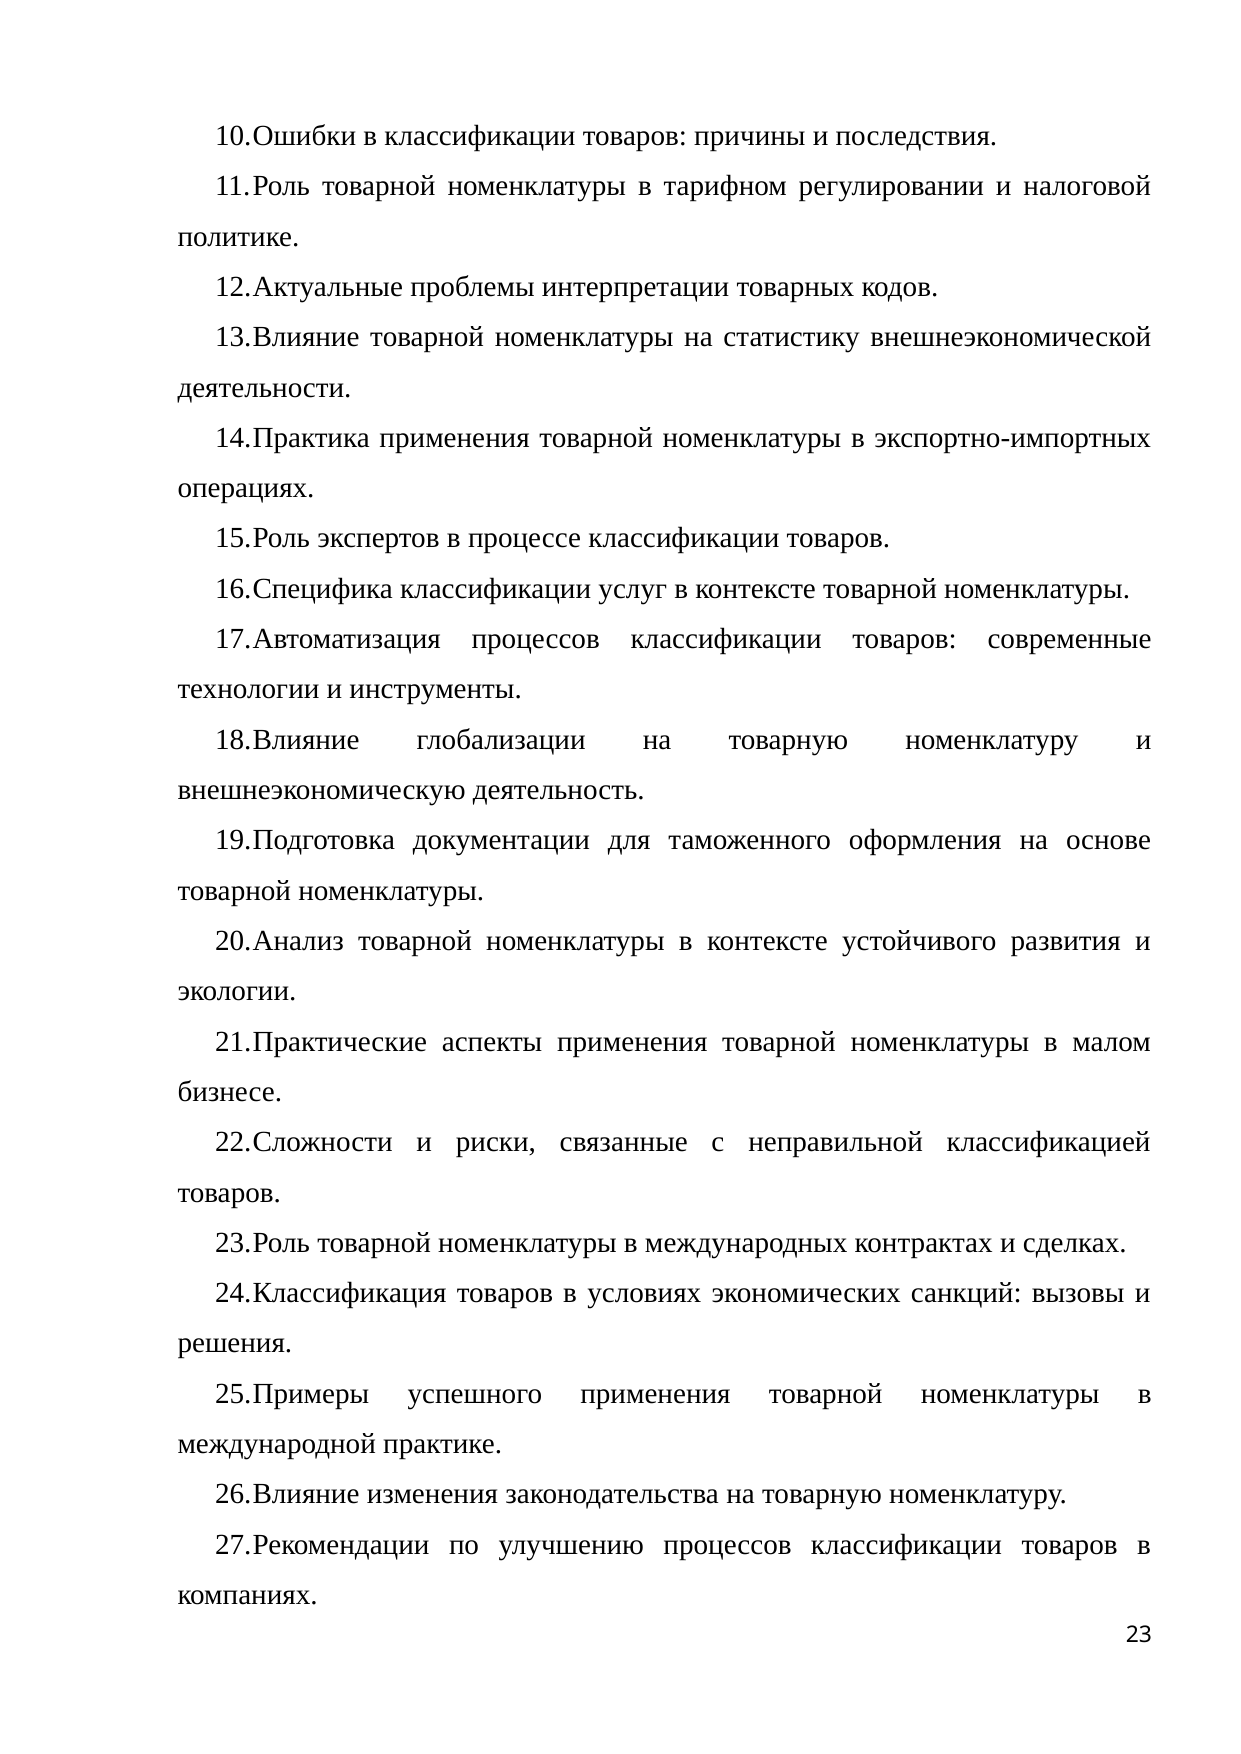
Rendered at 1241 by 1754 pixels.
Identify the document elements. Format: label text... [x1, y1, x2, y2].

subtitle Примеры успешного применения товарной номенклатуры в международной практике. [177, 1376, 1152, 1460]
subtitle Влияние глобализации на товарную номенклатуру и внешнеэкономическую деятельность. [177, 722, 1152, 806]
subtitle Классификация товаров в условиях экономических санкций: вызовы и решения. [177, 1275, 1152, 1359]
subtitle Анализ товарной номенклатуры в контексте устойчивого развития и экологии. [177, 923, 1152, 1007]
subtitle Практика применения товарной номенклатуры в экспортно-импортных операциях. [177, 420, 1152, 504]
subtitle Сложности и риски, связанные с неправильной классификацией товаров. [177, 1124, 1152, 1208]
subtitle Влияние изменения законодательства на товарную номенклатуру. [177, 1477, 1152, 1510]
subtitle Роль экспертов в процессе классификации товаров. [177, 521, 1152, 554]
subtitle Специфика классификации услуг в контексте товарной номенклатуры. [177, 571, 1152, 604]
subtitle Ошибки в классификации товаров: причины и последствия. [177, 118, 1152, 152]
subtitle Практические аспекты применения товарной номенклатуры в малом бизнесе. [177, 1024, 1152, 1108]
subtitle Роль товарной номенклатуры в международных контрактах и сделках. [177, 1225, 1152, 1258]
subtitle Влияние товарной номенклатуры на статистику внешнеэкономической деятельности. [177, 319, 1152, 403]
subtitle Рекомендации по улучшению процессов классификации товаров в компаниях. [177, 1527, 1152, 1611]
subtitle Роль товарной номенклатуры в тарифном регулировании и налоговой политике. [177, 168, 1152, 252]
subtitle Автоматизация процессов классификации товаров: современные технологии и инструменты. [177, 621, 1152, 705]
subtitle Актуальные проблемы интерпретации товарных кодов. [177, 269, 1152, 303]
subtitle Подготовка документации для таможенного оформления на основе товарной номенклатуры. [177, 822, 1152, 906]
